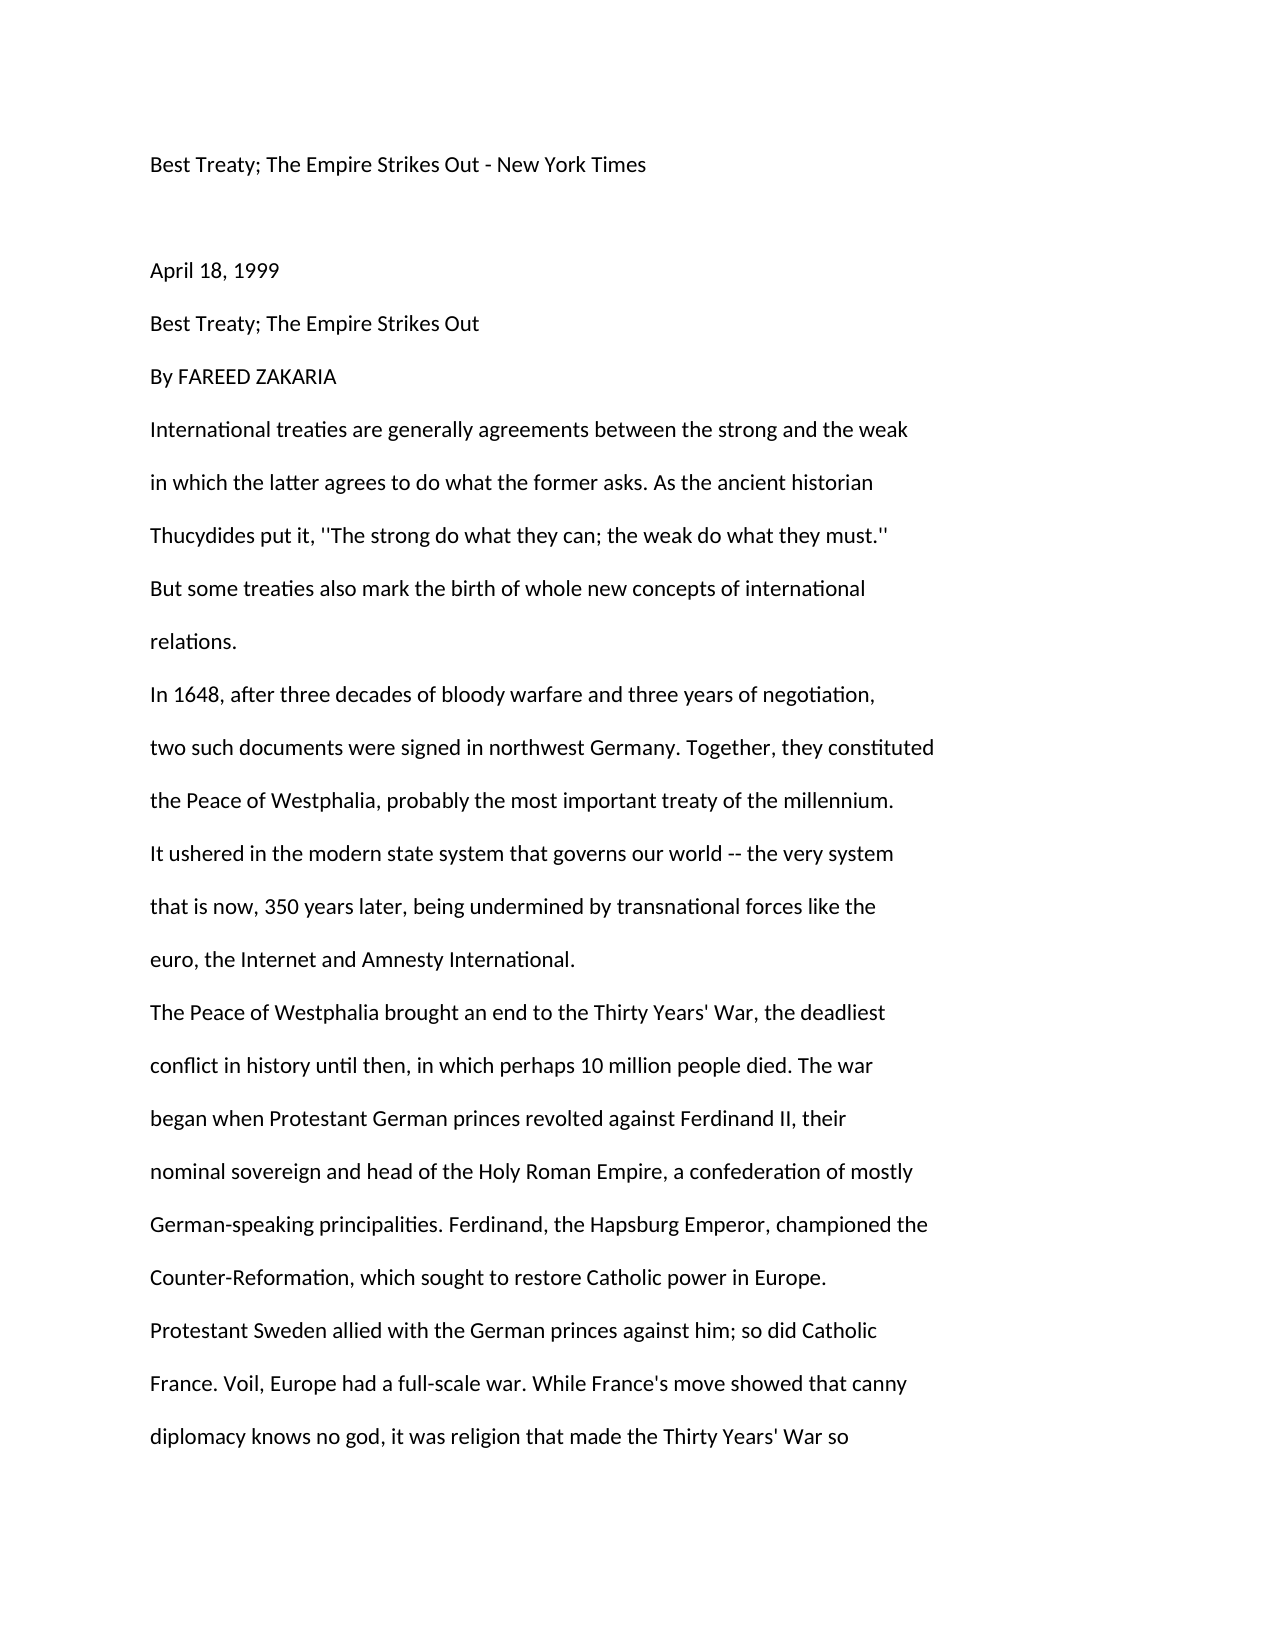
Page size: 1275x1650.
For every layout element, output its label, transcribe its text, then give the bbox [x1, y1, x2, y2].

text German-speaking principalities. Ferdinand, the Hapsburg Emperor, championed the [150, 1210, 1125, 1238]
text the Peace of Westphalia, probably the most important treaty of the millennium. [150, 786, 1125, 814]
text Best Treaty; The Empire Strikes Out [150, 309, 1125, 337]
text began when Protestant German princes revolted against Ferdinand II, their [150, 1104, 1125, 1132]
text International treaties are generally agreements between the strong and the weak [150, 415, 1125, 443]
text Protestant Sweden allied with the German princes against him; so did Catholic [150, 1316, 1125, 1344]
text euro, the Internet and Amnesty International. [150, 945, 1125, 973]
text The Peace of Westphalia brought an end to the Thirty Years' War, the deadliest [150, 998, 1125, 1026]
text two such documents were signed in northwest Germany. Together, they constituted [150, 733, 1125, 761]
text relations. [150, 627, 1125, 655]
text In 1648, after three decades of bloody warfare and three years of negotiation, [150, 680, 1125, 708]
text France. Voil, Europe had a full-scale war. While France's move showed that canny [150, 1369, 1125, 1397]
text By FAREED ZAKARIA [150, 362, 1125, 390]
text diplomacy knows no god, it was religion that made the Thirty Years' War so [150, 1422, 1125, 1451]
text April 18, 1999 [150, 256, 1125, 284]
text Counter-Reformation, which sought to restore Catholic power in Europe. [150, 1263, 1125, 1291]
text But some treaties also mark the birth of whole new concepts of international [150, 574, 1125, 602]
text nominal sovereign and head of the Holy Roman Empire, a confederation of mostly [150, 1157, 1125, 1185]
text It ushered in the modern state system that governs our world -- the very system [150, 839, 1125, 867]
text Best Treaty; The Empire Strikes Out - New York Times [150, 150, 1125, 178]
text conflict in history until then, in which perhaps 10 million people died. The war [150, 1051, 1125, 1079]
text in which the latter agrees to do what the former asks. As the ancient historian [150, 468, 1125, 496]
text Thucydides put it, ''The strong do what they can; the weak do what they must.'' [150, 521, 1125, 549]
text that is now, 350 years later, being undermined by transnational forces like the [150, 892, 1125, 920]
